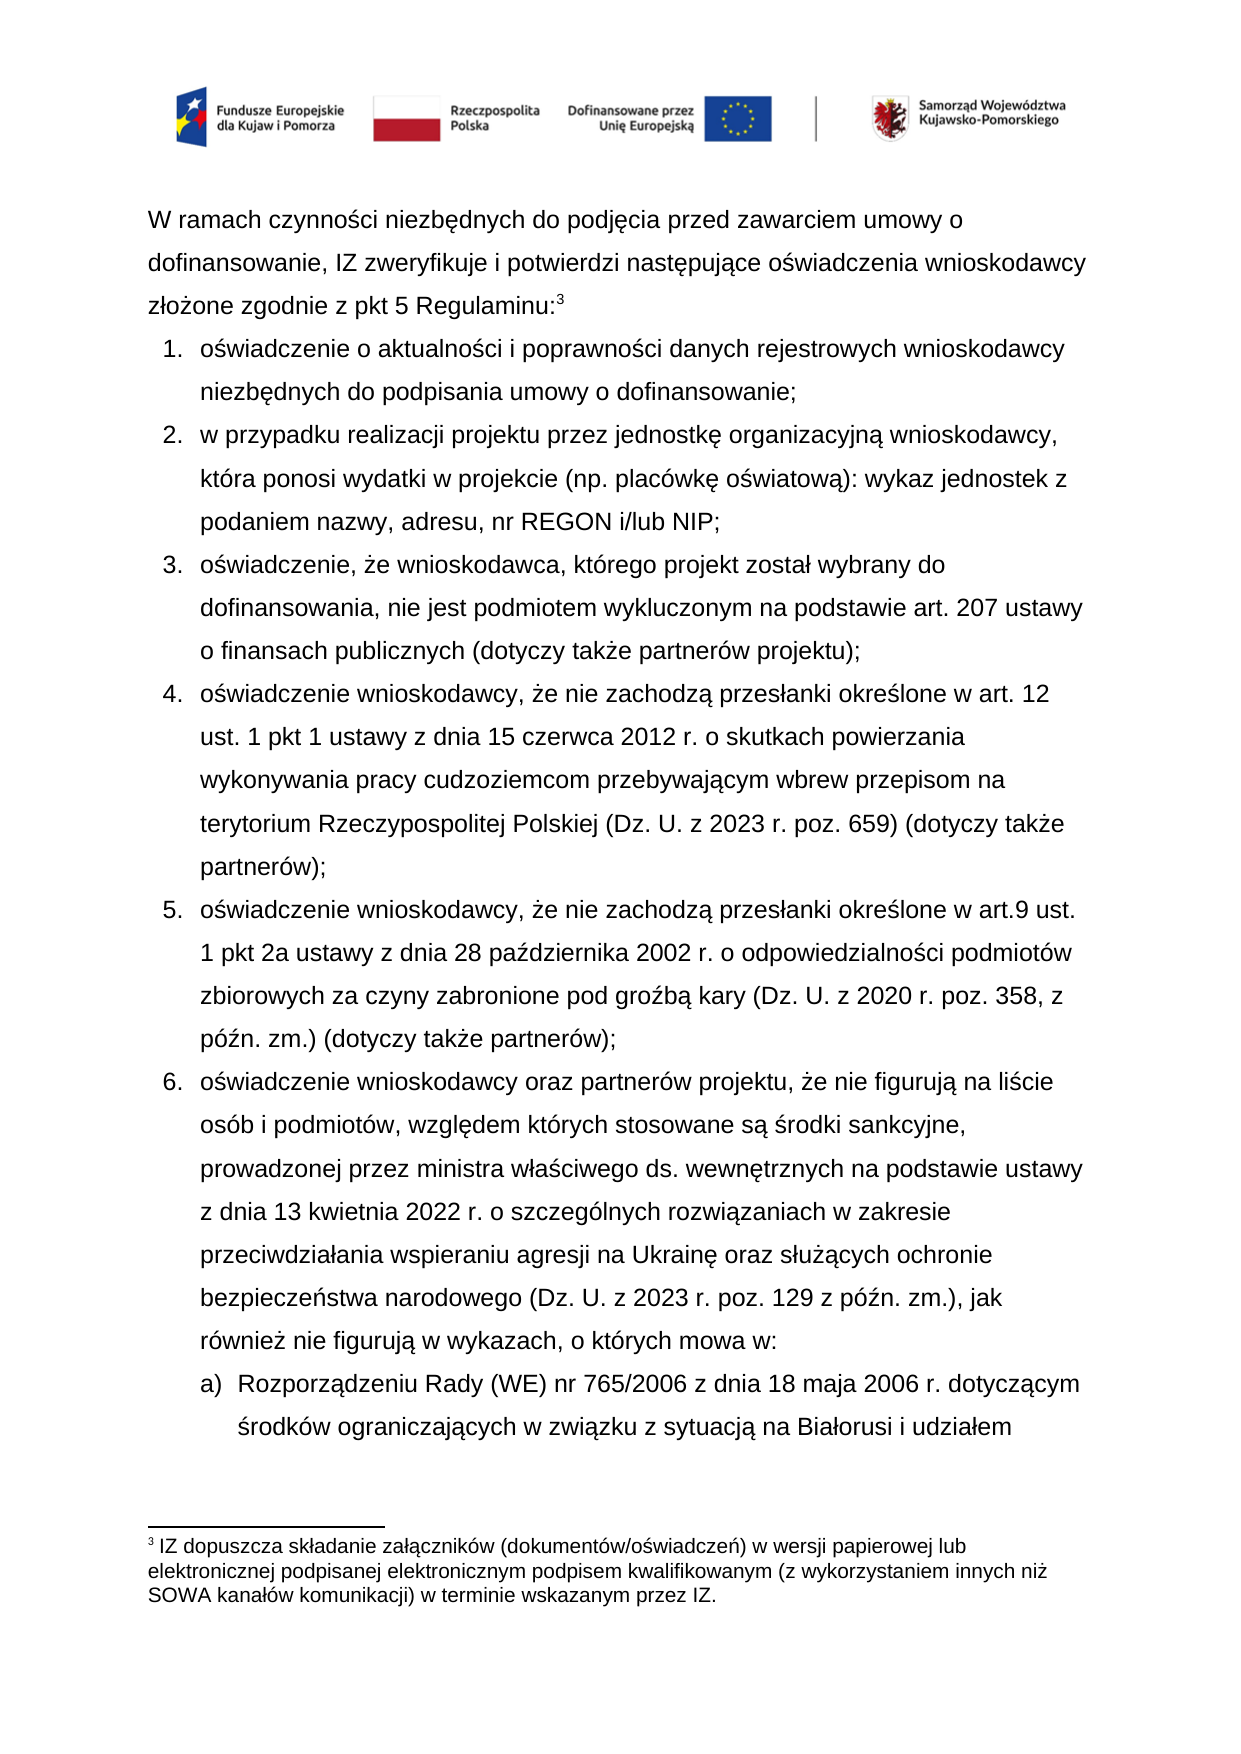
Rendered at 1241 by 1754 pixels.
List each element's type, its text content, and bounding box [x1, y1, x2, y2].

list oświadczenie wnioskodawcy oraz partnerów projektu, że nie figurują na liście osób i podmiotów, względem których stosowane są środki sankcyjne, prowadzonej przez ministra właściwego ds. wewnętrznych na podstawie ustawy z dnia 13 kwietnia 2022 r. o szczególnych rozwiązaniach w zakresie przeciwdziałania wspieraniu agresji na Ukrainę oraz służących ochronie bezpieczeństwa narodowego (Dz. U. z 2023 r. poz. 129 z późn. zm.), jak również nie figurują w wykazach, o których mowa w: [162, 1067, 1093, 1355]
picture [147, 73, 1093, 162]
list oświadczenie, że wnioskodawca, którego projekt został wybrany do dofinansowania, nie jest podmiotem wykluczonym na podstawie art. 207 ustawy o finansach publicznych (dotyczy także partnerów projektu); [162, 550, 1093, 665]
list oświadczenie wnioskodawcy, że nie zachodzą przesłanki określone w art.9 ust. 1 pkt 2a ustawy z dnia 28 października 2002 r. o odpowiedzialności podmiotów zbiorowych za czyny zabronione pod groźbą kary (Dz. U. z 2020 r. poz. 358, z późn. zm.) (dotyczy także partnerów); [162, 895, 1093, 1053]
list oświadczenie wnioskodawcy, że nie zachodzą przesłanki określone w art. 12 ust. 1 pkt 1 ustawy z dnia 15 czerwca 2012 r. o skutkach powierzania wykonywania pracy cudzoziemcom przebywającym wbrew przepisom na terytorium Rzeczypospolitej Polskiej (Dz. U. z 2023 r. poz. 659) (dotyczy także partnerów); [162, 679, 1093, 881]
list oświadczenie o aktualności i poprawności danych rejestrowych wnioskodawcy niezbędnych do podpisania umowy o dofinansowanie; [162, 334, 1093, 406]
text W ramach czynności niezbędnych do podjęcia przed zawarciem umowy o dofinansowanie, IZ zweryfikuje i potwierdzi następujące oświadczenia wnioskodawcy złożone zgodnie z pkt 5 Regulaminu: [148, 205, 1093, 320]
list w przypadku realizacji projektu przez jednostkę organizacyjną wnioskodawcy, która ponosi wydatki w projekcie (np. placówkę oświatową): wykaz jednostek z podaniem nazwy, adresu, nr REGON i/lub NIP; [162, 421, 1093, 536]
